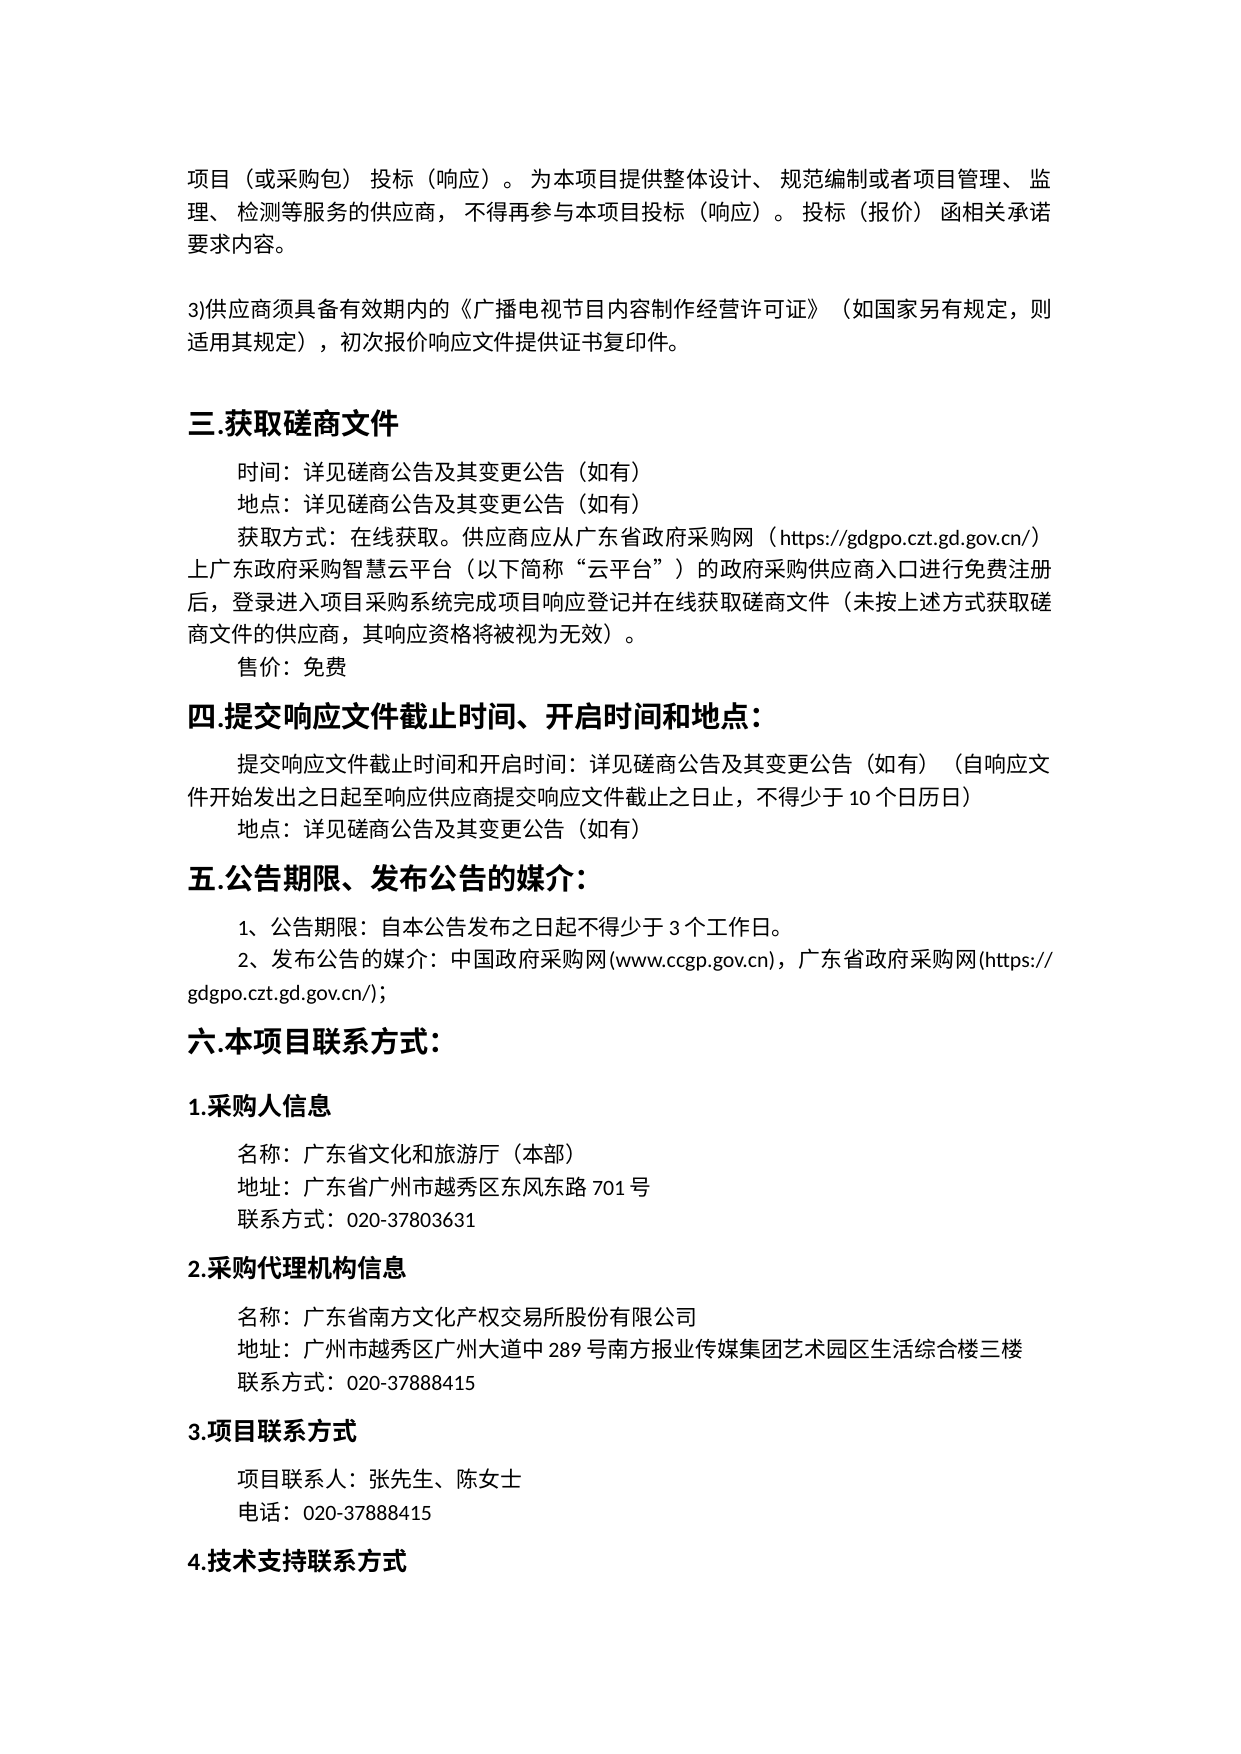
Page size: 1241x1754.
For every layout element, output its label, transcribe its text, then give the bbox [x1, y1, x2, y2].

text 地点：详见磋商公告及其变更公告（如有） [187, 487, 1053, 519]
text 1、公告期限：自本公告发布之日起不得少于3个工作日。 [187, 909, 1053, 942]
text 2、发布公告的媒介：中国政府采购网(www.ccgp.gov.cn)，广东省政府采购网(https://gdgpo.czt.gd.gov.cn/)； [187, 942, 1053, 1007]
text 名称：广东省南方文化产权交易所股份有限公司 [187, 1299, 1053, 1332]
text 名称：广东省文化和旅游厅（本部） [187, 1137, 1053, 1169]
text 售价：免费 [187, 649, 1053, 682]
text 时间：详见磋商公告及其变更公告（如有） [187, 454, 1053, 487]
text 3)供应商须具备有效期内的《广播电视节目内容制作经营许可证》（如国家另有规定，则适用其规定），初次报价响应文件提供证书复印件。 [187, 292, 1053, 357]
text 四.提交响应文件截止时间、开启时间和地点： [187, 682, 1053, 747]
text 地址：广州市越秀区广州大道中289号南方报业传媒集团艺术园区生活综合楼三楼 [187, 1332, 1053, 1364]
text 联系方式：020-37803631 [187, 1202, 1053, 1234]
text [187, 162, 1053, 259]
text 2.采购代理机构信息 [187, 1234, 1053, 1299]
text 三.获取磋商文件 [187, 389, 1053, 454]
text 1.采购人信息 [187, 1072, 1053, 1137]
text 地址：广东省广州市越秀区东风东路701号 [187, 1169, 1053, 1202]
text 电话：020-37888415 [187, 1494, 1053, 1527]
text 六.本项目联系方式： [187, 1007, 1053, 1072]
text 获取方式：在线获取。供应商应从广东省政府采购网（https://gdgpo.czt.gd.gov.cn/）上广东政府采购智慧云平台（以下简称“云平台”）的政府采购供应商入口进行免费注册后，登录进入项目采购系统完成项目响应登记并在线获取磋商文件（未按上述方式获取磋商文件的供应商，其响应资格将被视为无效）。 [187, 519, 1053, 649]
text 提交响应文件截止时间和开启时间：详见磋商公告及其变更公告（如有）（自响应文件开始发出之日起至响应供应商提交响应文件截止之日止，不得少于10个日历日） [187, 747, 1053, 812]
text 地点：详见磋商公告及其变更公告（如有） [187, 812, 1053, 844]
text 联系方式：020-37888415 [187, 1364, 1053, 1397]
text 项目联系人：张先生、陈女士 [187, 1462, 1053, 1494]
text 4.技术支持联系方式 [187, 1527, 1053, 1592]
text 3.项目联系方式 [187, 1397, 1053, 1462]
text 五.公告期限、发布公告的媒介： [187, 844, 1053, 909]
